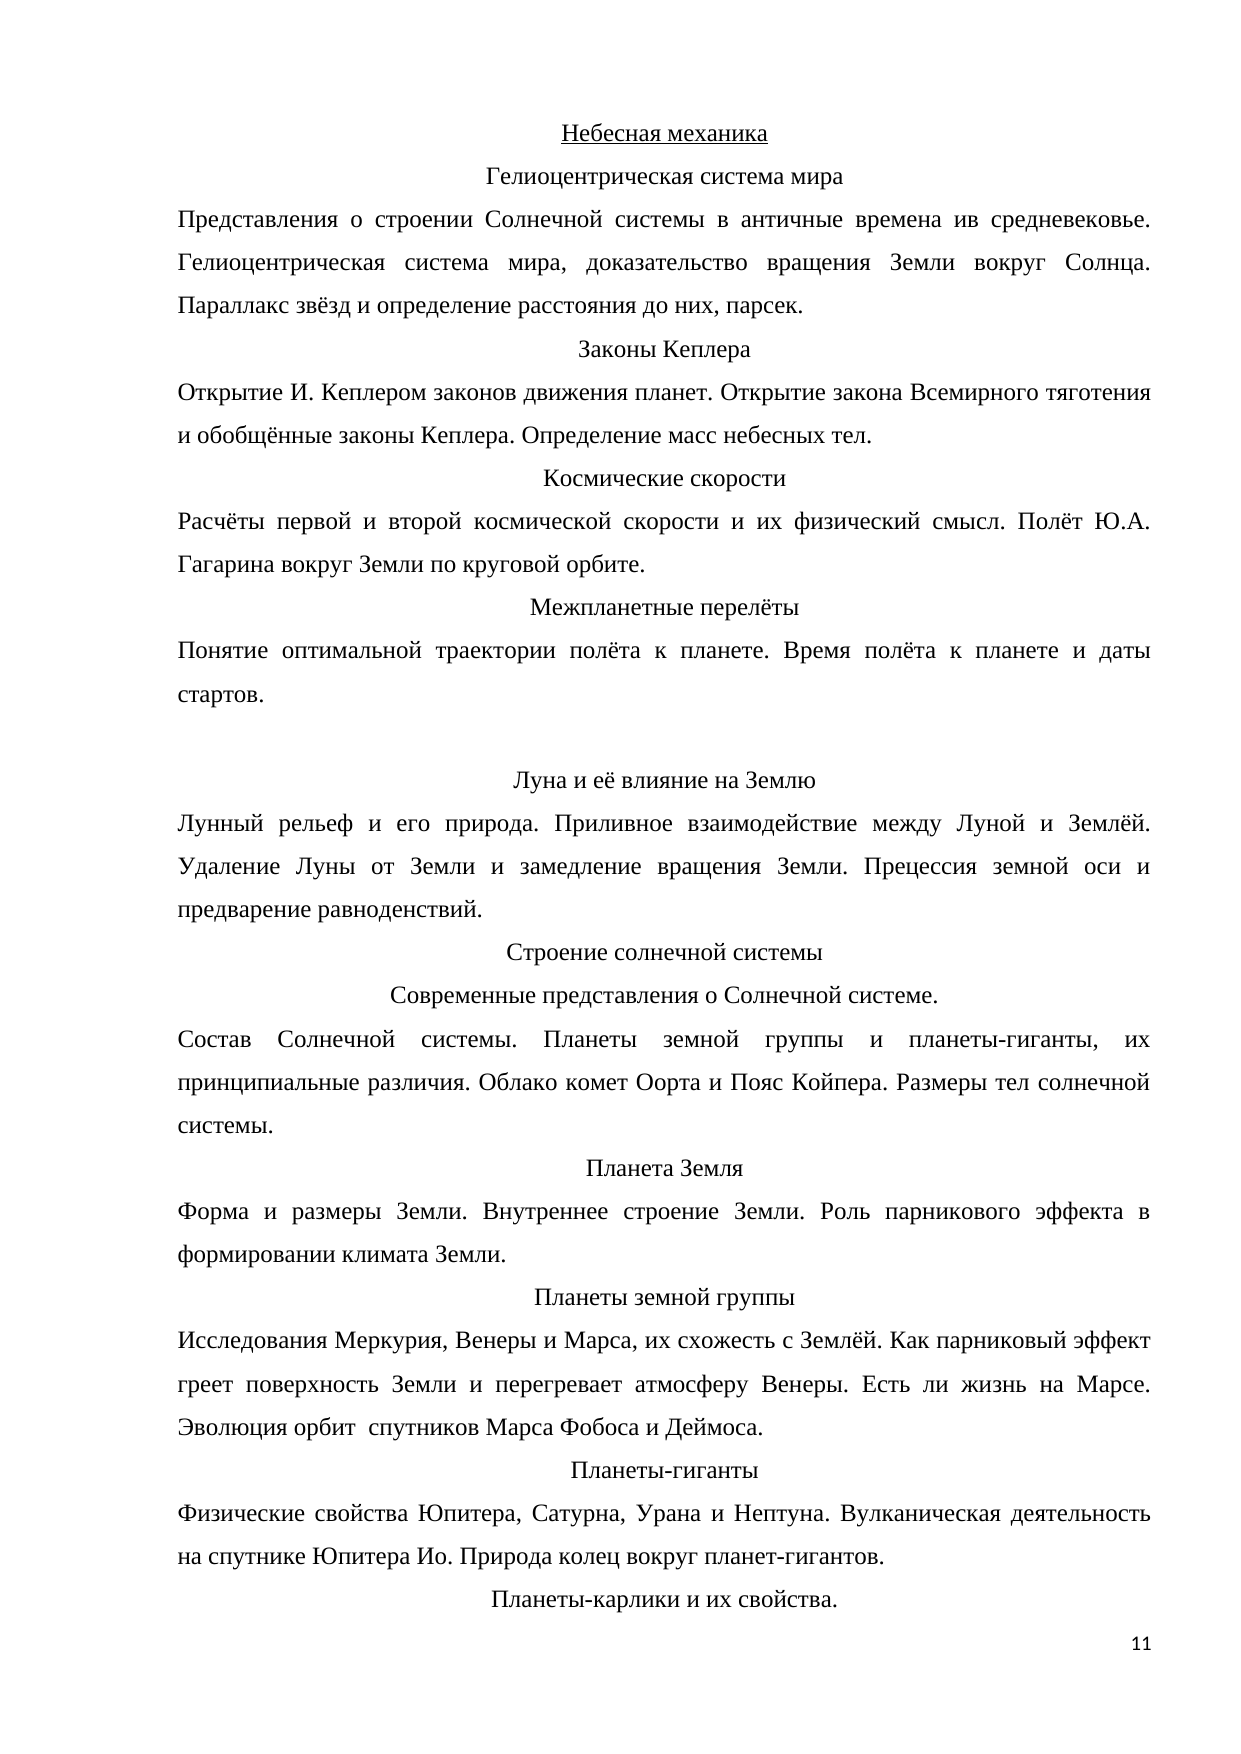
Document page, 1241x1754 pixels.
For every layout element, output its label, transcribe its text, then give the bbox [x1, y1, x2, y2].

text Планеты земной группы [177, 1282, 1152, 1311]
text Открытие И. Кеплером законов движения планет. Открытие закона Всемирного тяготения и обобщённые законы Кеплера. Определение масс небесных тел. [177, 377, 1152, 449]
text Планеты-гиганты [177, 1455, 1152, 1484]
text Форма и размеры Земли. Внутреннее строение Земли. Роль парникового эффекта в формировании климата Земли. [177, 1196, 1152, 1268]
text Расчёты первой и второй космической скорости и их физический смысл. Полёт Ю.А. Гагарина вокруг Земли по круговой орбите. [177, 506, 1152, 578]
text Космические скорости [177, 463, 1152, 492]
text Межпланетные перелёты [177, 592, 1152, 621]
text Исследования Меркурия, Венеры и Марса, их схожесть с Землёй. Как парниковый эффект греет поверхность Земли и перегревает атмосферу Венеры. Есть ли жизнь на Марсе. Эволюция орбит спутников Марса Фобоса и Деймоса. [177, 1326, 1152, 1441]
text Строение солнечной системы [177, 937, 1152, 966]
text Современные представления о Солнечной системе. [177, 981, 1152, 1009]
text Лунный рельеф и его природа. Приливное взаимодействие между Луной и Землёй. Удаление Луны от Земли и замедление вращения Земли. Прецессия земной оси и предварение равноденствий. [177, 808, 1152, 923]
text Небесная механика [177, 118, 1152, 147]
text Состав Солнечной системы. Планеты земной группы и планеты-гиганты, их принципиальные различия. Облако комет Оорта и Пояс Койпера. Размеры тел солнечной системы. [177, 1024, 1152, 1139]
text Представления о строении Солнечной системы в античные времена ив средневековье. Гелиоцентрическая система мира, доказательство вращения Земли вокруг Солнца. Параллакс звёзд и определение расстояния до них, парсек. [177, 204, 1152, 319]
text Луна и её влияние на Землю [177, 765, 1152, 794]
text Законы Кеплера [177, 334, 1152, 362]
text Понятие оптимальной траектории полёта к планете. Время полёта к планете и даты стартов. [177, 636, 1152, 707]
text Планета Земля [177, 1153, 1152, 1182]
text Физические свойства Юпитера, Сатурна, Урана и Нептуна. Вулканическая деятельность на спутнике Юпитера Ио. Природа колец вокруг планет-гигантов. [177, 1498, 1152, 1570]
text Гелиоцентрическая система мира [177, 161, 1152, 190]
text Планеты-карлики и их свойства. [177, 1584, 1152, 1613]
